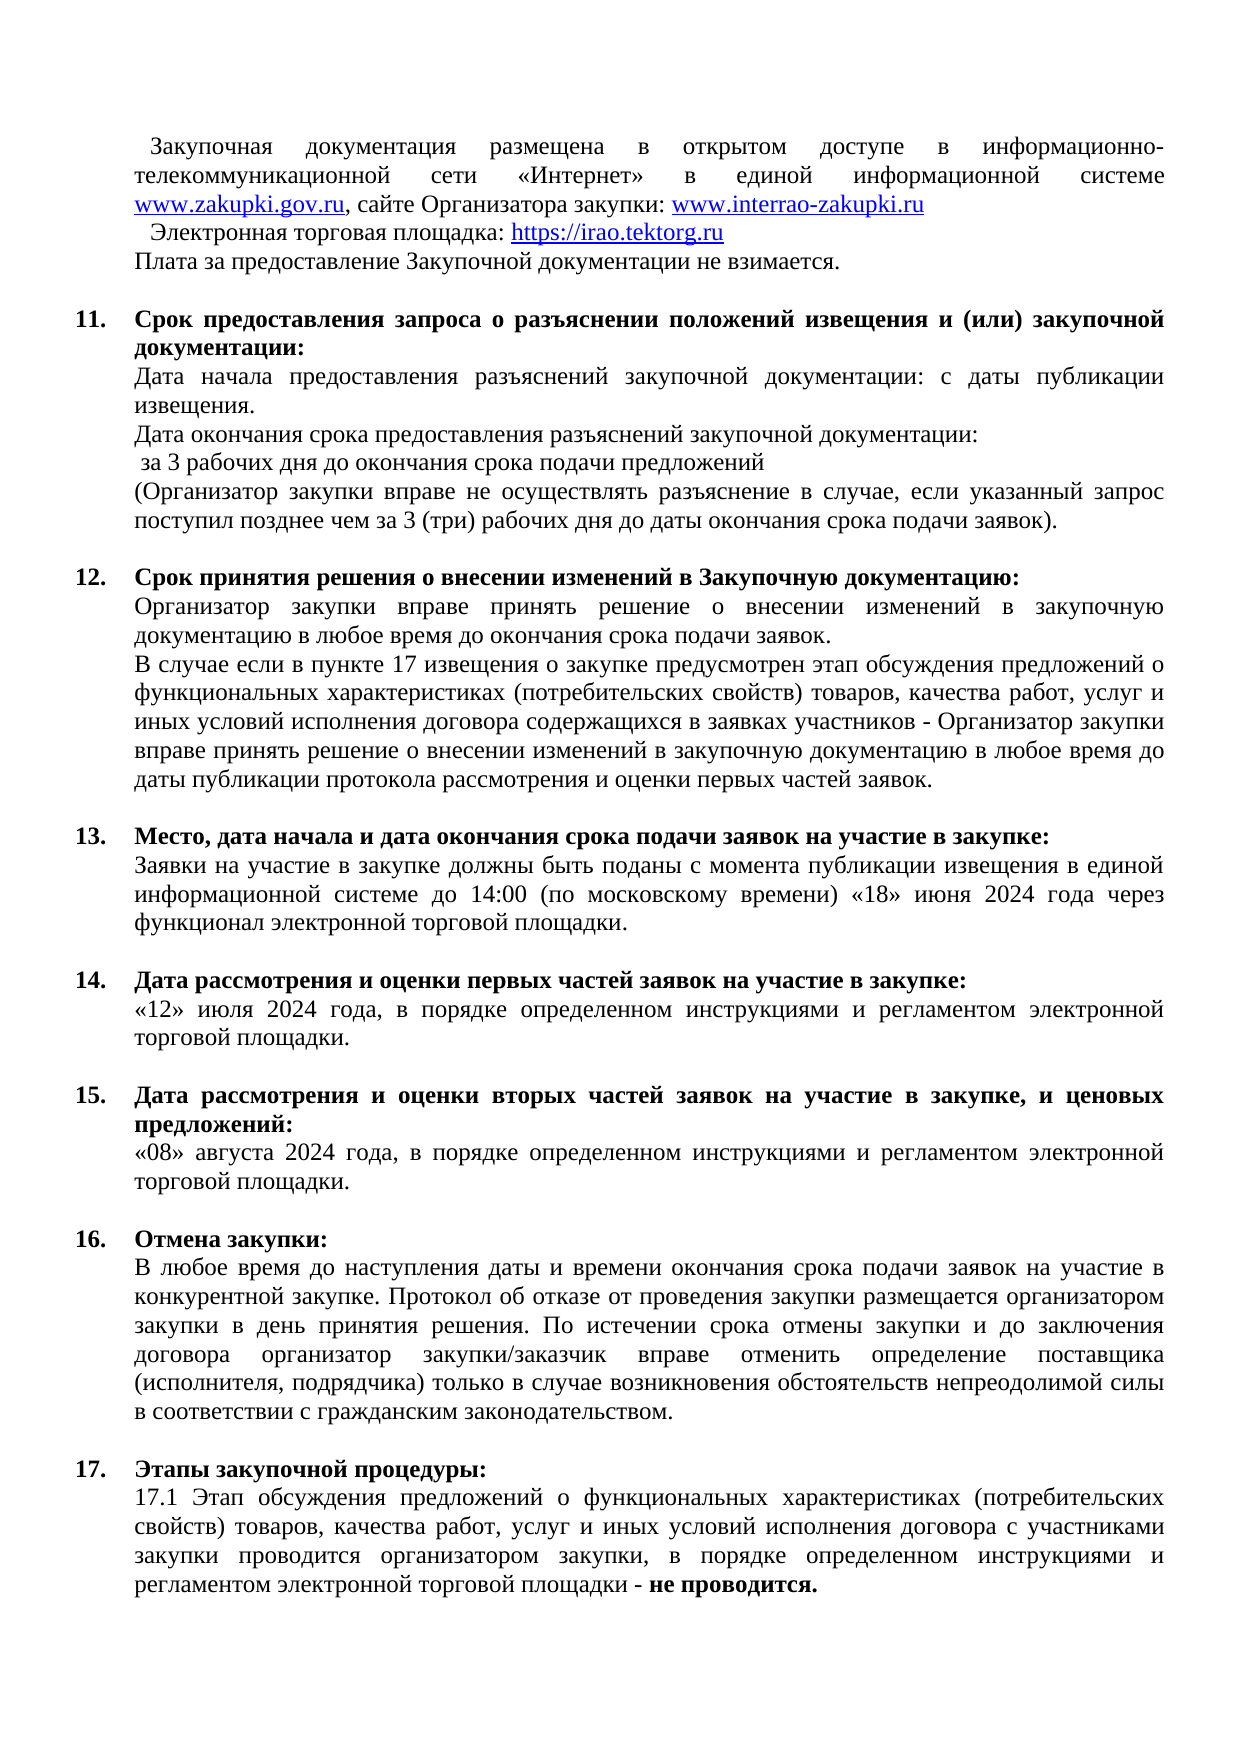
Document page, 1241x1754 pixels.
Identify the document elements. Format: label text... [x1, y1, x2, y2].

list Отмена закупки: [75, 1224, 1165, 1252]
list В случае если в пункте 17 извещения о закупке предусмотрен этап обсуждения предложений о функциональных характеристиках (потребительских свойств) товаров, качества работ, услуг и иных условий исполнения договора содержащихся в заявках участников - Организатор закупки вправе принять решение о внесении изменений в закупочную документацию в любое время до даты публикации протокола рассмотрения и оценки первых частей заявок. [134, 649, 1165, 792]
list Дата рассмотрения и оценки вторых частей заявок на участие в закупке, и ценовых предложений: [75, 1080, 1165, 1137]
list Дата рассмотрения и оценки первых частей заявок на участие в закупке: [75, 965, 1165, 994]
list Срок предоставления запроса о разъяснении положений извещения и (или) закупочной документации: [75, 304, 1165, 361]
list 17.1 Этап обсуждения предложений о функциональных характеристиках (потребительских свойств) товаров, качества работ, услуг и иных условий исполнения договора с участниками закупки проводится организатором закупки, в порядке определенном инструкциями и регламентом электронной торговой площадки - не проводится. [134, 1482, 1165, 1597]
list (Организатор закупки вправе не осуществлять разъяснение в случае, если указанный запрос поступил позднее чем за 3 (три) рабочих дня до даты окончания срока подачи заявок). [134, 476, 1165, 534]
list «12» июля 2024 года, в порядке определенном инструкциями и регламентом электронной торговой площадки. [134, 994, 1165, 1051]
list «08» августа 2024 года, в порядке определенном инструкциями и регламентом электронной торговой площадки. [134, 1137, 1165, 1195]
list Электронная торговая площадка: https://irao.tektorg.ru [134, 217, 1165, 246]
list Закупочная документация размещена в открытом доступе в информационно-телекоммуникационной сети «Интернет» в единой информационной системе www.zakupki.gov.ru, сайте Организатора закупки: www.interrao-zakupki.ru [134, 131, 1165, 217]
list Дата начала предоставления разъяснений закупочной документации: с даты публикации извещения. [134, 361, 1165, 419]
list Этапы закупочной процедуры: [75, 1454, 1165, 1482]
list Место, дата начала и дата окончания срока подачи заявок на участие в закупке: [75, 821, 1165, 850]
list Срок принятия решения о внесении изменений в Закупочную документацию: [75, 562, 1165, 591]
text Организатор закупки вправе принять решение о внесении изменений в закупочную документацию в любое время до окончания срока подачи заявок. [134, 591, 1165, 649]
list Плата за предоставление Закупочной документации не взимается. [134, 246, 1165, 275]
list за 3 рабочих дня до окончания срока подачи предложений [134, 447, 1165, 476]
list В любое время до наступления даты и времени окончания срока подачи заявок на участие в конкурентной закупке. Протокол об отказе от проведения закупки размещается организатором закупки в день принятия решения. По истечении срока отмены закупки и до заключения договора организатор закупки/заказчик вправе отменить определение поставщика (исполнителя, подрядчика) только в случае возникновения обстоятельств непреодолимой силы в соответствии с гражданским законодательством. [134, 1252, 1165, 1425]
list Заявки на участие в закупке должны быть поданы с момента публикации извещения в единой информационной системе до 14:00 (по московскому времени) «18» июня 2024 года через функционал электронной торговой площадки. [134, 850, 1165, 936]
list Дата окончания срока предоставления разъяснений закупочной документации: [134, 419, 1165, 447]
